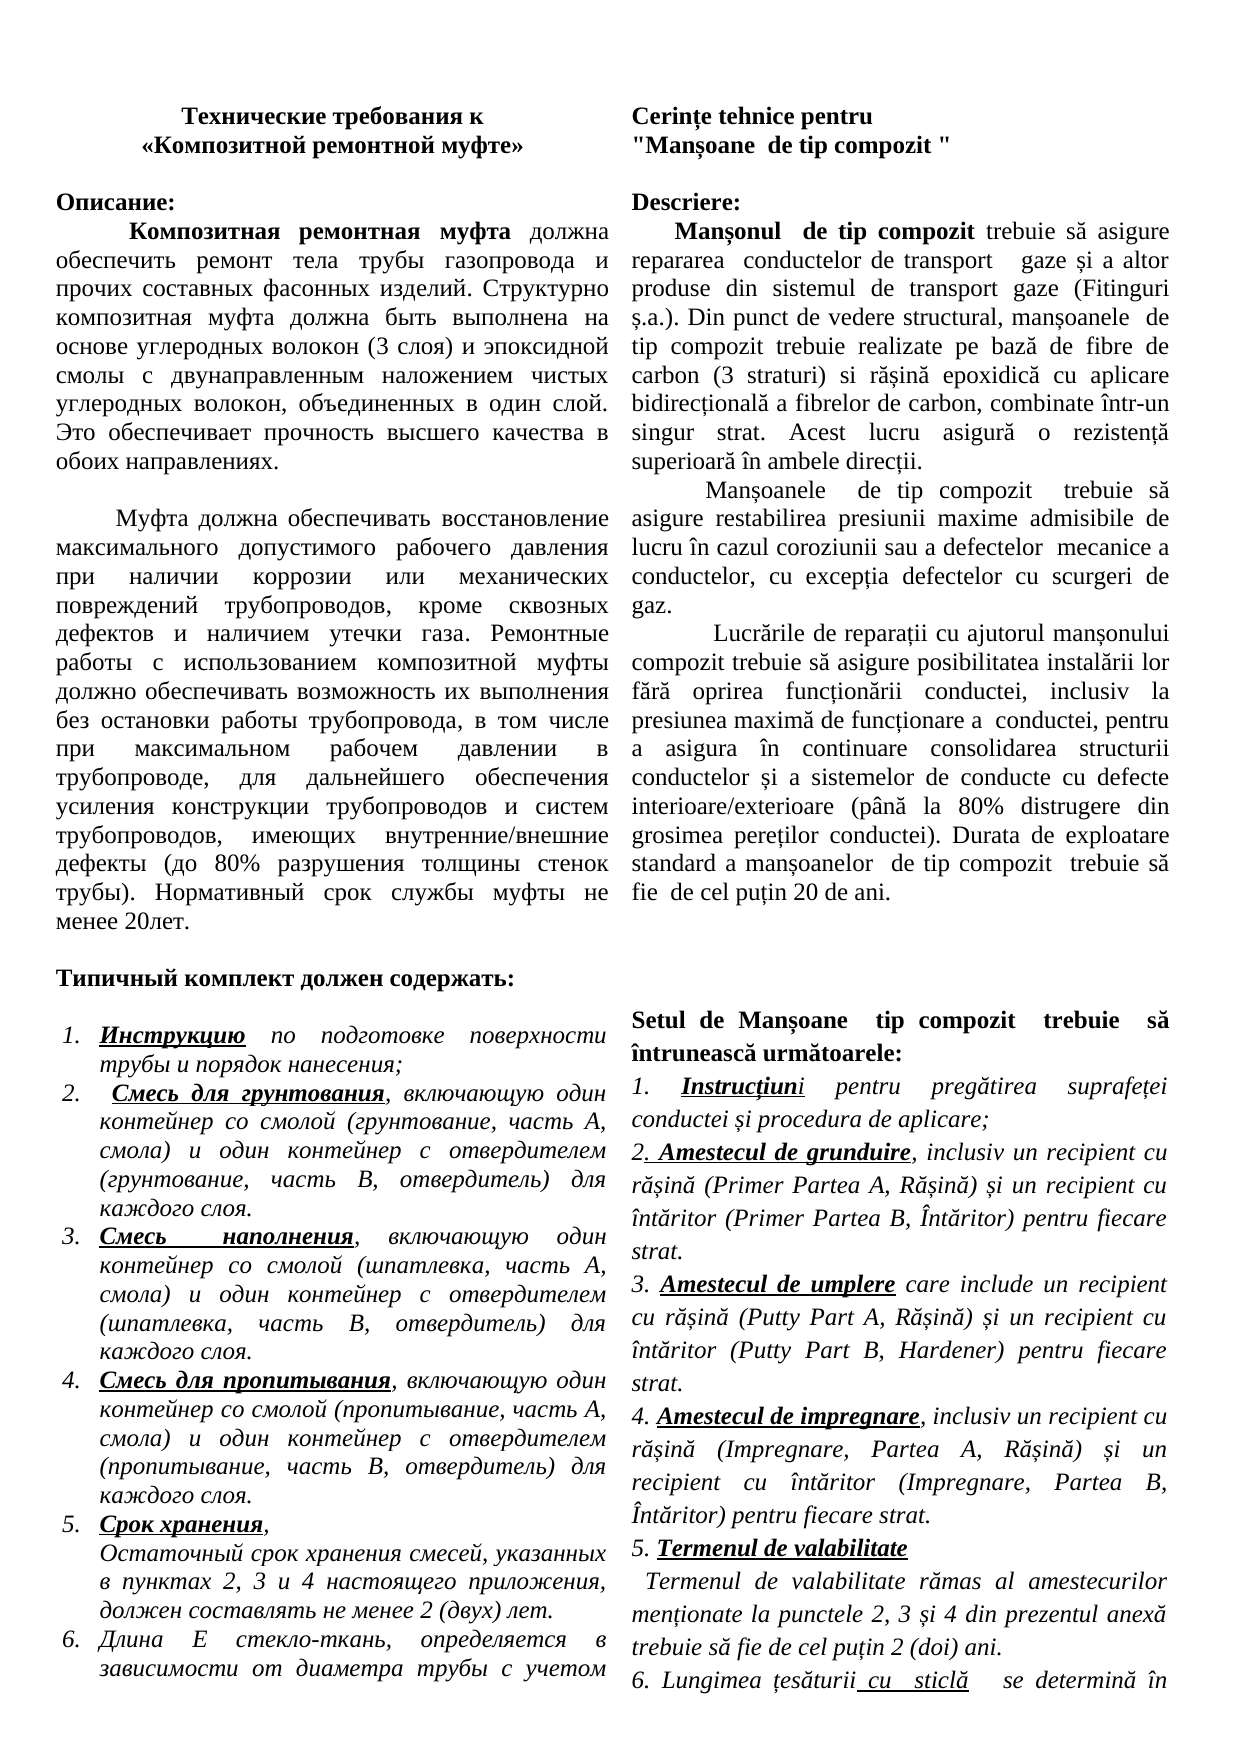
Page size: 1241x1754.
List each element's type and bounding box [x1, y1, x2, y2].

table_header [620, 101, 1181, 1694]
table_header [44, 101, 620, 1694]
